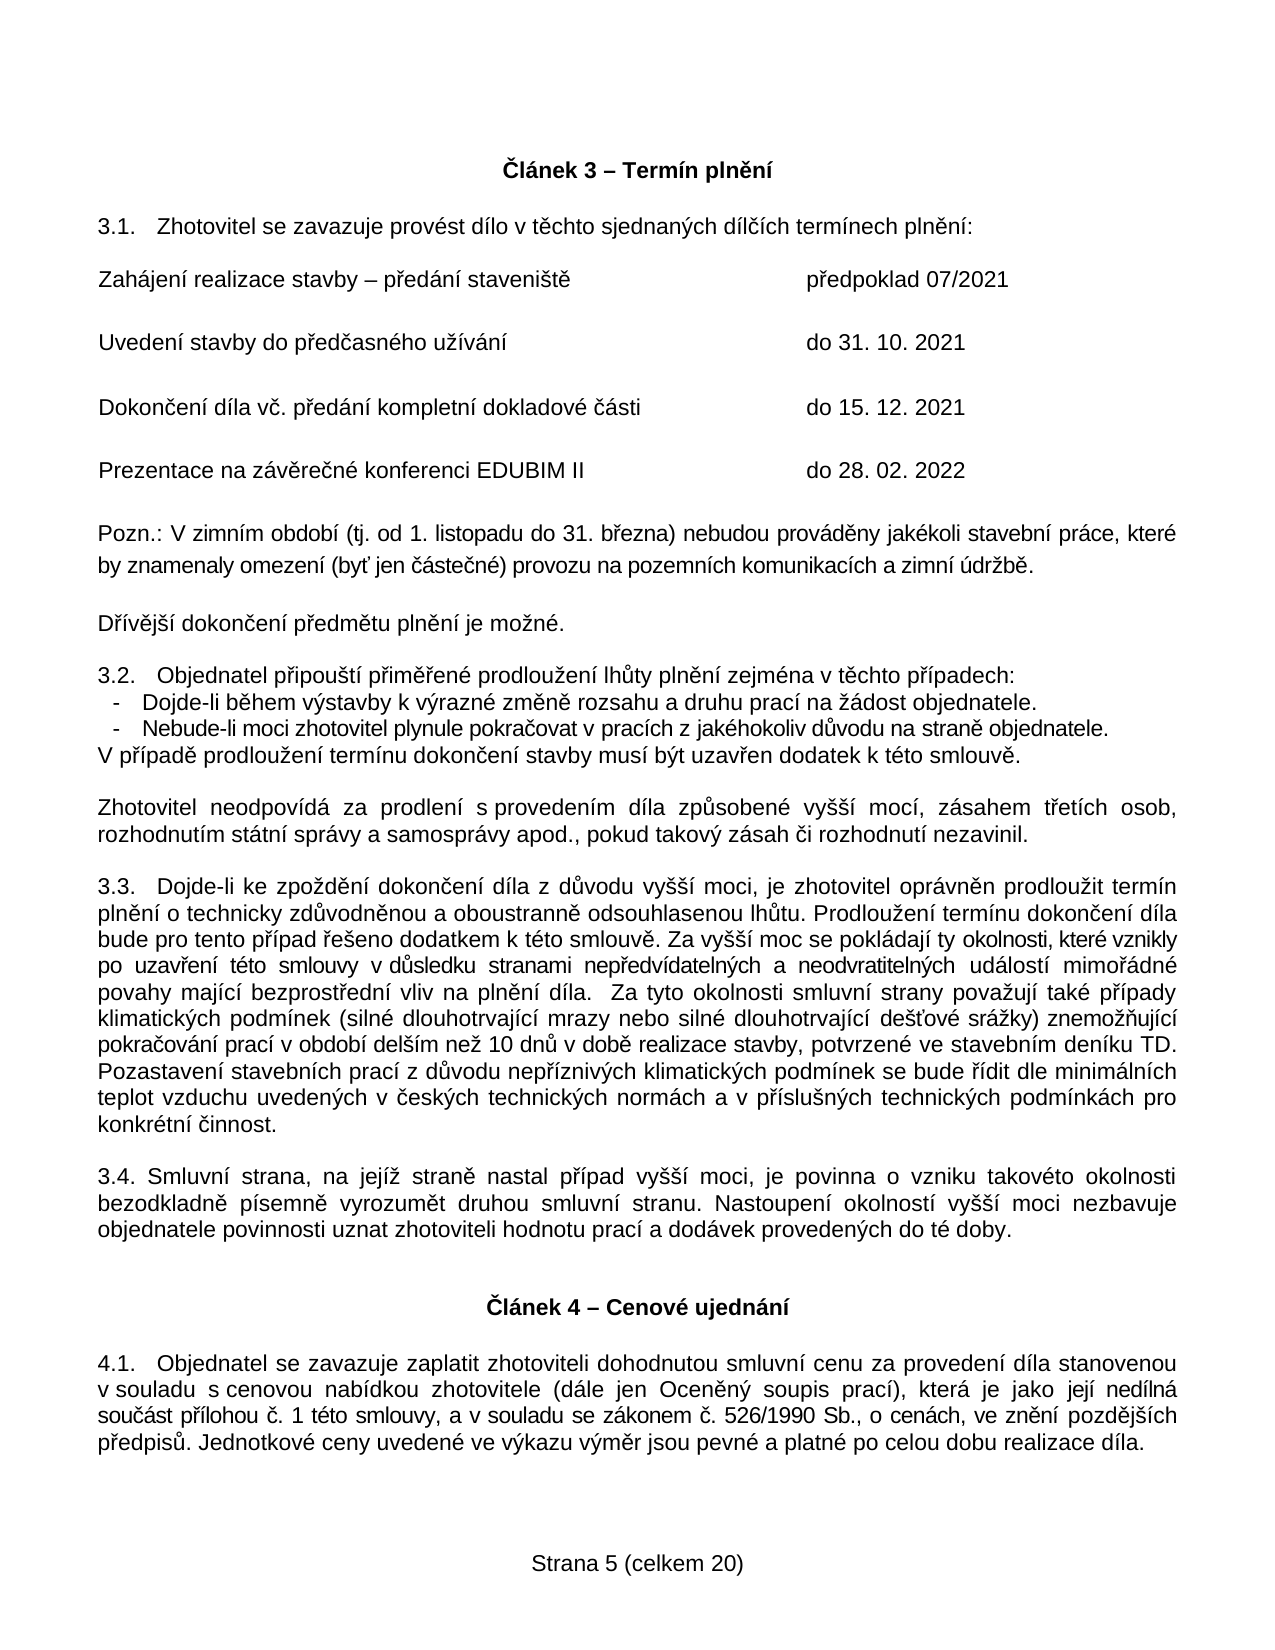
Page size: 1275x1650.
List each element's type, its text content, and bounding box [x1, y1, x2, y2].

text 3.2. Objednatel připouští přiměřené prodloužení lhůty plnění zejména v těchto případech: [97, 662, 1177, 689]
title Uvedení stavby do předčasného užívání do 31. 10. 2021 [98, 329, 1177, 355]
list Objednatel se zavazuje zaplatit zhotoviteli dohodnutou smluvní cenu za provedení díla stanovenou v souladu s cenovou nabídkou zhotovitele (dále jen Oceněný soupis prací), která je jako její nedílná součást přílohou č. 1 této smlouvy, a v souladu se zákonem č. 526/1990 Sb., o cenách, ve znění pozdějších předpisů. Jednotkové ceny uvedené ve výkazu výměr jsou pevné a platné po celou dobu realizace díla. [97, 1350, 1177, 1455]
text Článek 3 – Termín plnění [97, 157, 1177, 183]
text Článek 4 – Cenové ujednání [97, 1294, 1177, 1320]
text Dokončení díla vč. předání kompletní dokladové části do 15. 12. 2021 [98, 394, 1177, 420]
text 3.4. Smluvní strana, na jejíž straně nastal případ vyšší moci, je povinna o vzniku takovéto okolnosti bezodkladně písemně vyrozumět druhou smluvní stranu. Nastoupení okolností vyšší moci nezbavuje objednatele povinnosti uznat zhotoviteli hodnotu prací a dodávek provedených do té doby. [97, 1163, 1177, 1242]
text V případě prodloužení termínu dokončení stavby musí být uzavřen dodatek k této smlouvě. [97, 742, 1177, 768]
text - Dojde-li během výstavby k výrazné změně rozsahu a druhu prací na žádost objednatele. [112, 689, 1177, 715]
text Prezentace na závěrečné konferenci EDUBIM II do 28. 02. 2022 [98, 457, 1177, 483]
title Zahájení realizace stavby – předání staveniště předpoklad 07/2021 [98, 266, 1177, 292]
text 3.1. Zhotovitel se zavazuje provést dílo v těchto sjednaných dílčích termínech plnění: [97, 213, 1177, 239]
text 3.3. Dojde-li ke zpoždění dokončení díla z důvodu vyšší moci, je zhotovitel oprávněn prodloužit termín plnění o technicky zdůvodněnou a oboustranně odsouhlasenou lhůtu. Prodloužení termínu dokončení díla bude pro tento případ řešeno dodatkem k této smlouvě. Za vyšší moc se pokládají ty okolnosti, které vznikly po uzavření této smlouvy v důsledku stranami nepředvídatelných a neodvratitelných událostí mimořádné povahy mající bezprostřední vliv na plnění díla. Za tyto okolnosti smluvní strany považují také případy klimatických podmínek (silné dlouhotrvající mrazy nebo silné dlouhotrvající dešťové srážky) znemožňující pokračování prací v období delším než 10 dnů v době realizace stavby, potvrzené ve stavebním deníku TD. Pozastavení stavebních prací z důvodu nepříznivých klimatických podmínek se bude řídit dle minimálních teplot vzduchu uvedených v českých technických normách a v příslušných technických podmínkách pro konkrétní činnost. [97, 873, 1177, 1137]
text Zhotovitel neodpovídá za prodlení s provedením díla způsobené vyšší mocí, zásahem třetích osob, rozhodnutím státní správy a samosprávy apod., pokud takový zásah či rozhodnutí nezavinil. [97, 794, 1177, 847]
text Pozn.: V zimním období (tj. od 1. listopadu do 31. března) nebudou prováděny jakékoli stavební práce, které by znamenaly omezení (byť jen částečné) provozu na pozemních komunikacích a zimní údržbě. [97, 520, 1177, 578]
text Dřívější dokončení předmětu plnění je možné. [97, 610, 1177, 636]
text - Nebude-li moci zhotovitel plynule pokračovat v pracích z jakéhokoliv důvodu na straně objednatele. [112, 715, 1177, 742]
